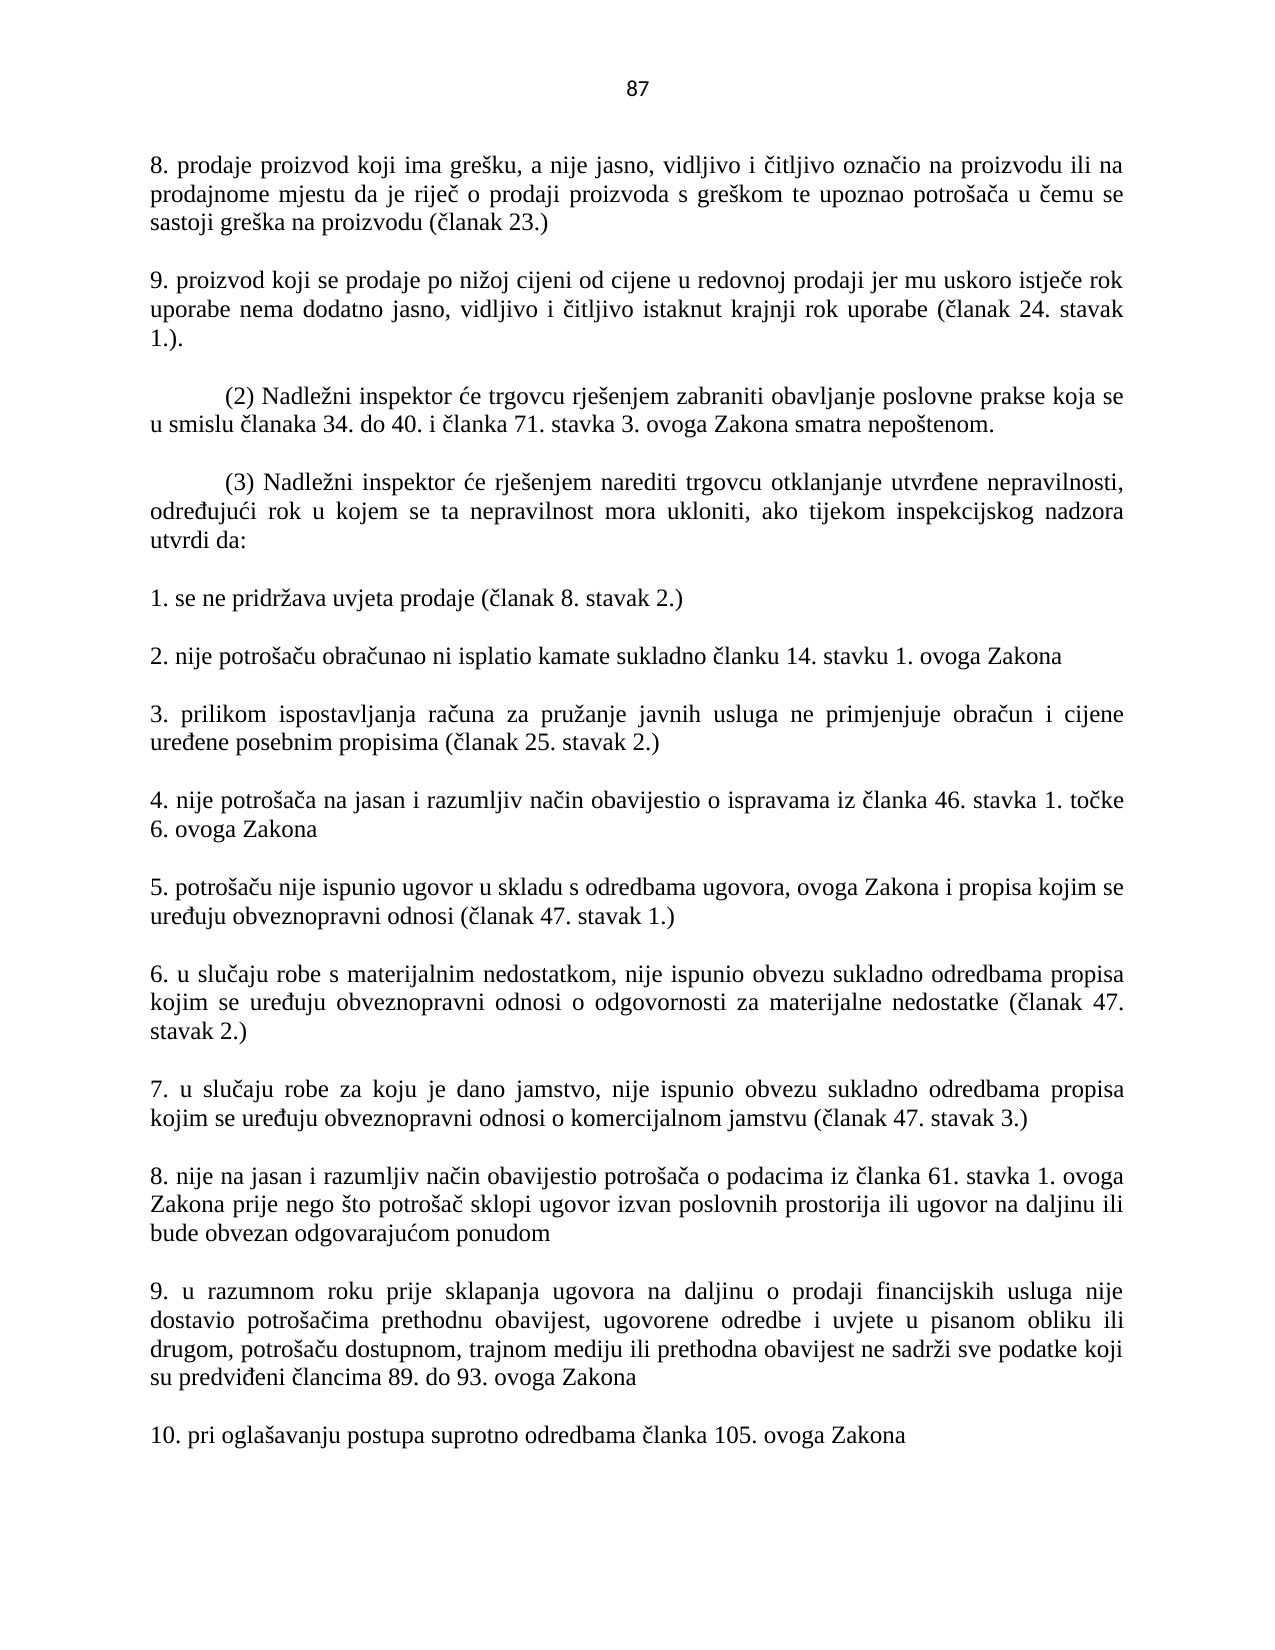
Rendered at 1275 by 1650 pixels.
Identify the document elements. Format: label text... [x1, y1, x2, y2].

text 1. se ne pridržava uvjeta prodaje (članak 8. stavak 2.) [150, 583, 1125, 612]
text 5. potrošaču nije ispunio ugovor u skladu s odredbama ugovora, ovoga Zakona i propisa kojim se uređuju obveznopravni odnosi (članak 47. stavak 1.) [150, 872, 1125, 929]
text 8. prodaje proizvod koji ima grešku, a nije jasno, vidljivo i čitljivo označio na proizvodu ili na prodajnome mjestu da je riječ o prodaji proizvoda s greškom te upoznao potrošača u čemu se sastoji greška na proizvodu (članak 23.) [150, 150, 1125, 236]
text 6. u slučaju robe s materijalnim nedostatkom, nije ispunio obvezu sukladno odredbama propisa kojim se uređuju obveznopravni odnosi o odgovornosti za materijalne nedostatke (članak 47. stavak 2.) [150, 959, 1125, 1045]
text 10. pri oglašavanju postupa suprotno odredbama članka 105. ovoga Zakona [150, 1420, 1125, 1449]
text 4. nije potrošača na jasan i razumljiv način obavijestio o ispravama iz članka 46. stavka 1. točke 6. ovoga Zakona [150, 785, 1125, 843]
text 7. u slučaju robe za koju je dano jamstvo, nije ispunio obvezu sukladno odredbama propisa kojim se uređuju obveznopravni odnosi o komercijalnom jamstvu (članak 47. stavak 3.) [150, 1074, 1125, 1132]
text 8. nije na jasan i razumljiv način obavijestio potrošača o podacima iz članka 61. stavka 1. ovoga Zakona prije nego što potrošač sklopi ugovor izvan poslovnih prostorija ili ugovor na daljinu ili bude obvezan odgovarajućom ponudom [150, 1161, 1125, 1247]
text 9. proizvod koji se prodaje po nižoj cijeni od cijene u redovnoj prodaji jer mu uskoro istječe rok uporabe nema dodatno jasno, vidljivo i čitljivo istaknut krajnji rok uporabe (članak 24. stavak 1.). [150, 265, 1125, 352]
text (3) Nadležni inspektor će rješenjem narediti trgovcu otklanjanje utvrđene nepravilnosti, određujući rok u kojem se ta nepravilnost mora ukloniti, ako tijekom inspekcijskog nadzora utvrdi da: [150, 467, 1125, 554]
text 2. nije potrošaču obračunao ni isplatio kamate sukladno članku 14. stavku 1. ovoga Zakona [150, 641, 1125, 669]
text (2) Nadležni inspektor će trgovcu rješenjem zabraniti obavljanje poslovne prakse koja se u smislu članaka 34. do 40. i članka 71. stavka 3. ovoga Zakona smatra nepoštenom. [150, 381, 1125, 438]
text 9. u razumnom roku prije sklapanja ugovora na daljinu o prodaji financijskih usluga nije dostavio potrošačima prethodnu obavijest, ugovorene odredbe i uvjete u pisanom obliku ili drugom, potrošaču dostupnom, trajnom mediju ili prethodna obavijest ne sadrži sve podatke koji su predviđeni člancima 89. do 93. ovoga Zakona [150, 1276, 1125, 1391]
text 3. prilikom ispostavljanja računa za pružanje javnih usluga ne primjenjuje obračun i cijene uređene posebnim propisima (članak 25. stavak 2.) [150, 699, 1125, 756]
